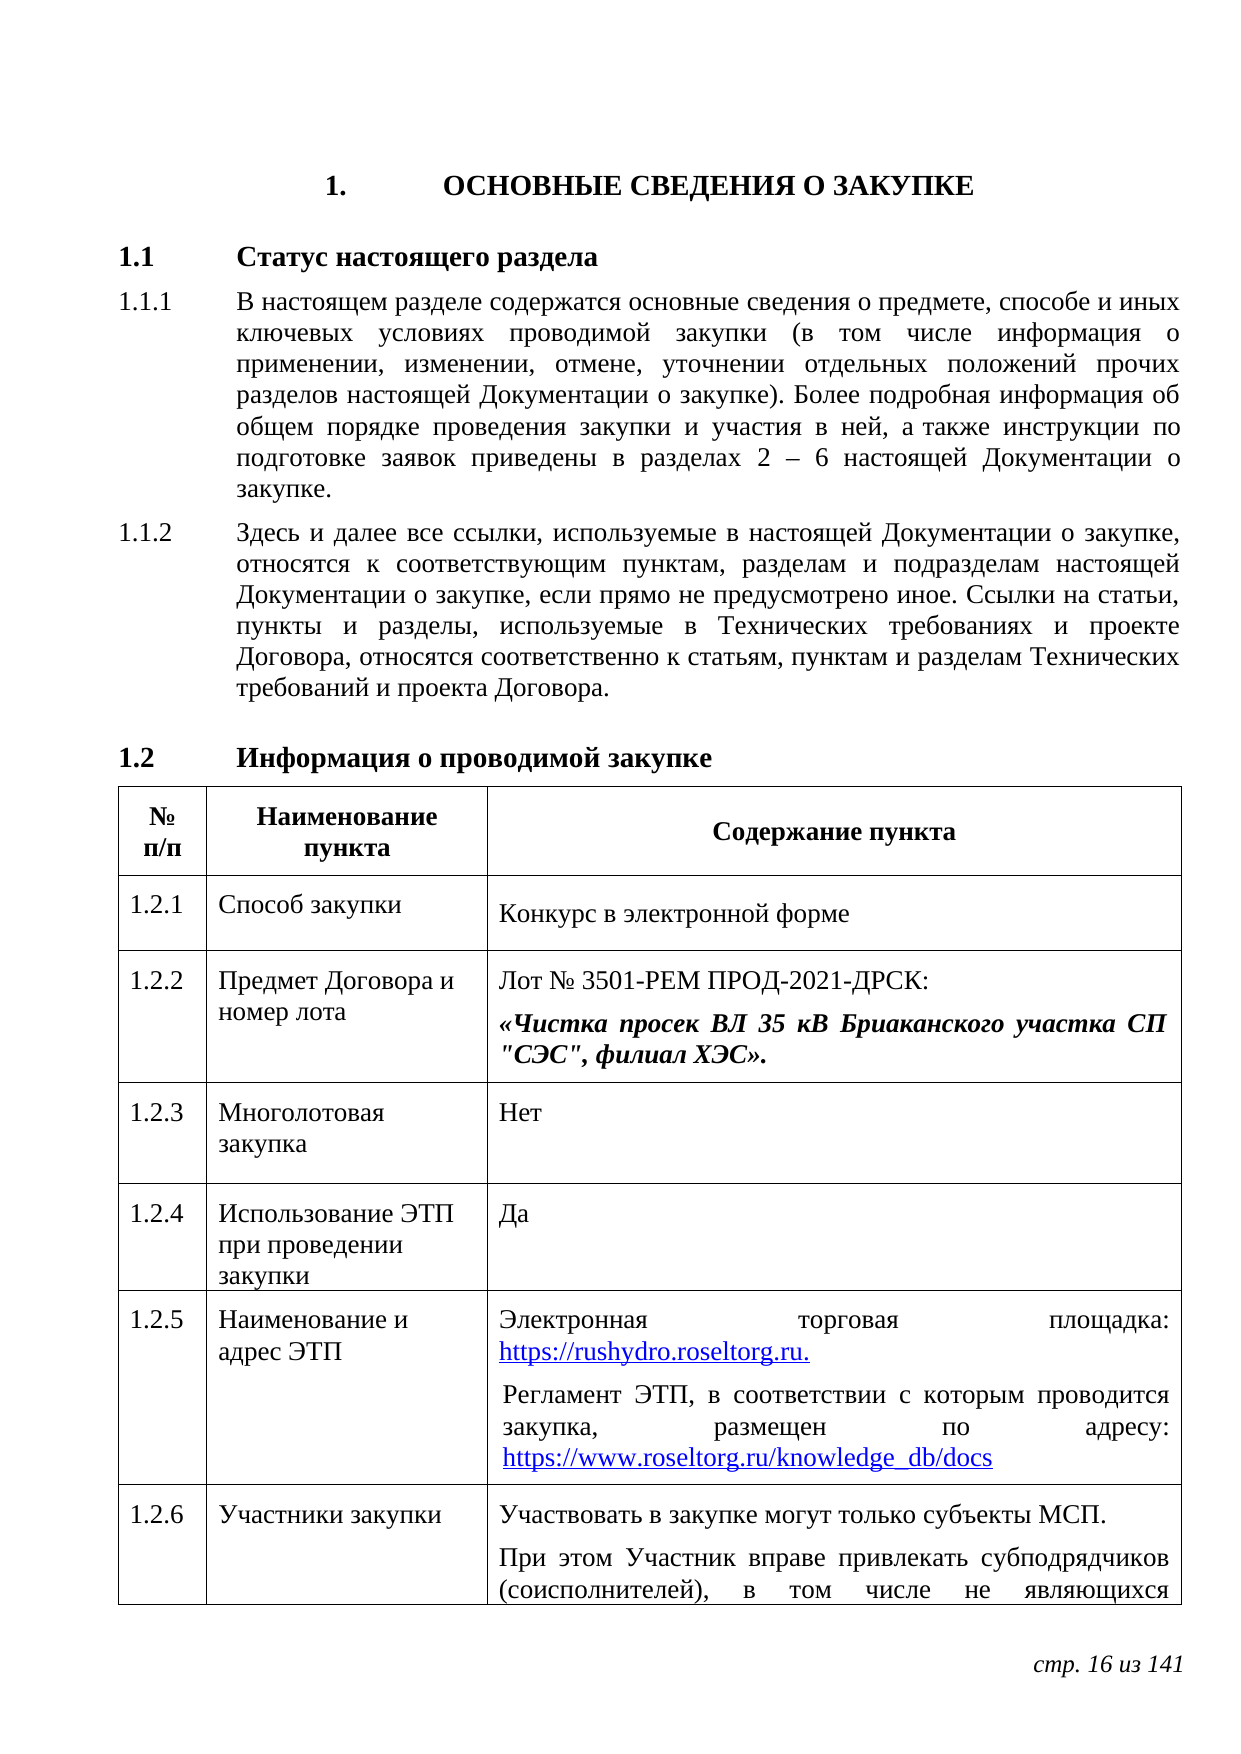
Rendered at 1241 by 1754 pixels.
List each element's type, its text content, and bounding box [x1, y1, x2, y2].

table_cell Использование ЭТП при проведении закупки [207, 1184, 487, 1290]
table_cell [119, 1291, 206, 1484]
list Здесь и далее все ссылки, используемые в настоящей Документации о закупке, относятся к соответствующим пунктам, разделам и подразделам настоящей Документации о закупке, если прямо не предусмотрено иное. Ссылки на статьи, пункты и разделы, используемые в Технических требованиях и проекте Договора, относятся соответственно к статьям, пунктам и разделам Технических требований и проекта Договора. [118, 516, 1181, 703]
table_cell Да [488, 1184, 1181, 1290]
table_cell [119, 1184, 206, 1290]
table_cell [119, 1485, 206, 1604]
table_cell Лот № 3501-РЕМ ПРОД-2021-ДРСК: «Чистка просек ВЛ 35 кВ Бриаканского участка СП "СЭС", филиал ХЭС». [488, 951, 1181, 1082]
subtitle Информация о проводимой закупке [118, 740, 1181, 774]
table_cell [488, 1485, 1181, 1604]
table_cell Способ закупки [207, 876, 487, 950]
table_cell Предмет Договора и номер лота [207, 951, 487, 1082]
table_header Содержание пункта [488, 787, 1181, 874]
table_cell Участники закупки [207, 1485, 487, 1604]
table_cell Многолотовая закупка [207, 1083, 487, 1183]
table_header № п/п [119, 787, 206, 874]
table_cell Электронная торговая площадка: https://rushydro.roseltorg.ru. Регламент ЭТП, в соответствии с которым проводится закупка, размещен по адресу: https://www.roseltorg.ru/knowledge_db/docs [488, 1291, 1181, 1484]
table_cell [119, 951, 206, 1082]
table_header Наименование пункта [207, 787, 487, 874]
table_cell Нет [488, 1083, 1181, 1183]
table_cell Конкурс в электронной форме [488, 876, 1181, 950]
table_cell [119, 876, 206, 950]
subtitle Статус настоящего раздела [118, 239, 1181, 273]
table_cell Наименование и адрес ЭТП [207, 1291, 487, 1484]
table_cell [119, 1083, 206, 1183]
subtitle ОСНОВНЫЕ СВЕДЕНИЯ О ЗАКУПКЕ [118, 168, 1181, 202]
list В настоящем разделе содержатся основные сведения о предмете, способе и иных ключевых условиях проводимой закупки (в том числе информация о применении, изменении, отмене, уточнении отдельных положений прочих разделов настоящей Документации о закупке). Более подробная информация об общем порядке проведения закупки и участия в ней, а также инструкции по подготовке заявок приведены в разделах 2 – 6 настоящей Документации о закупке. [118, 285, 1181, 503]
